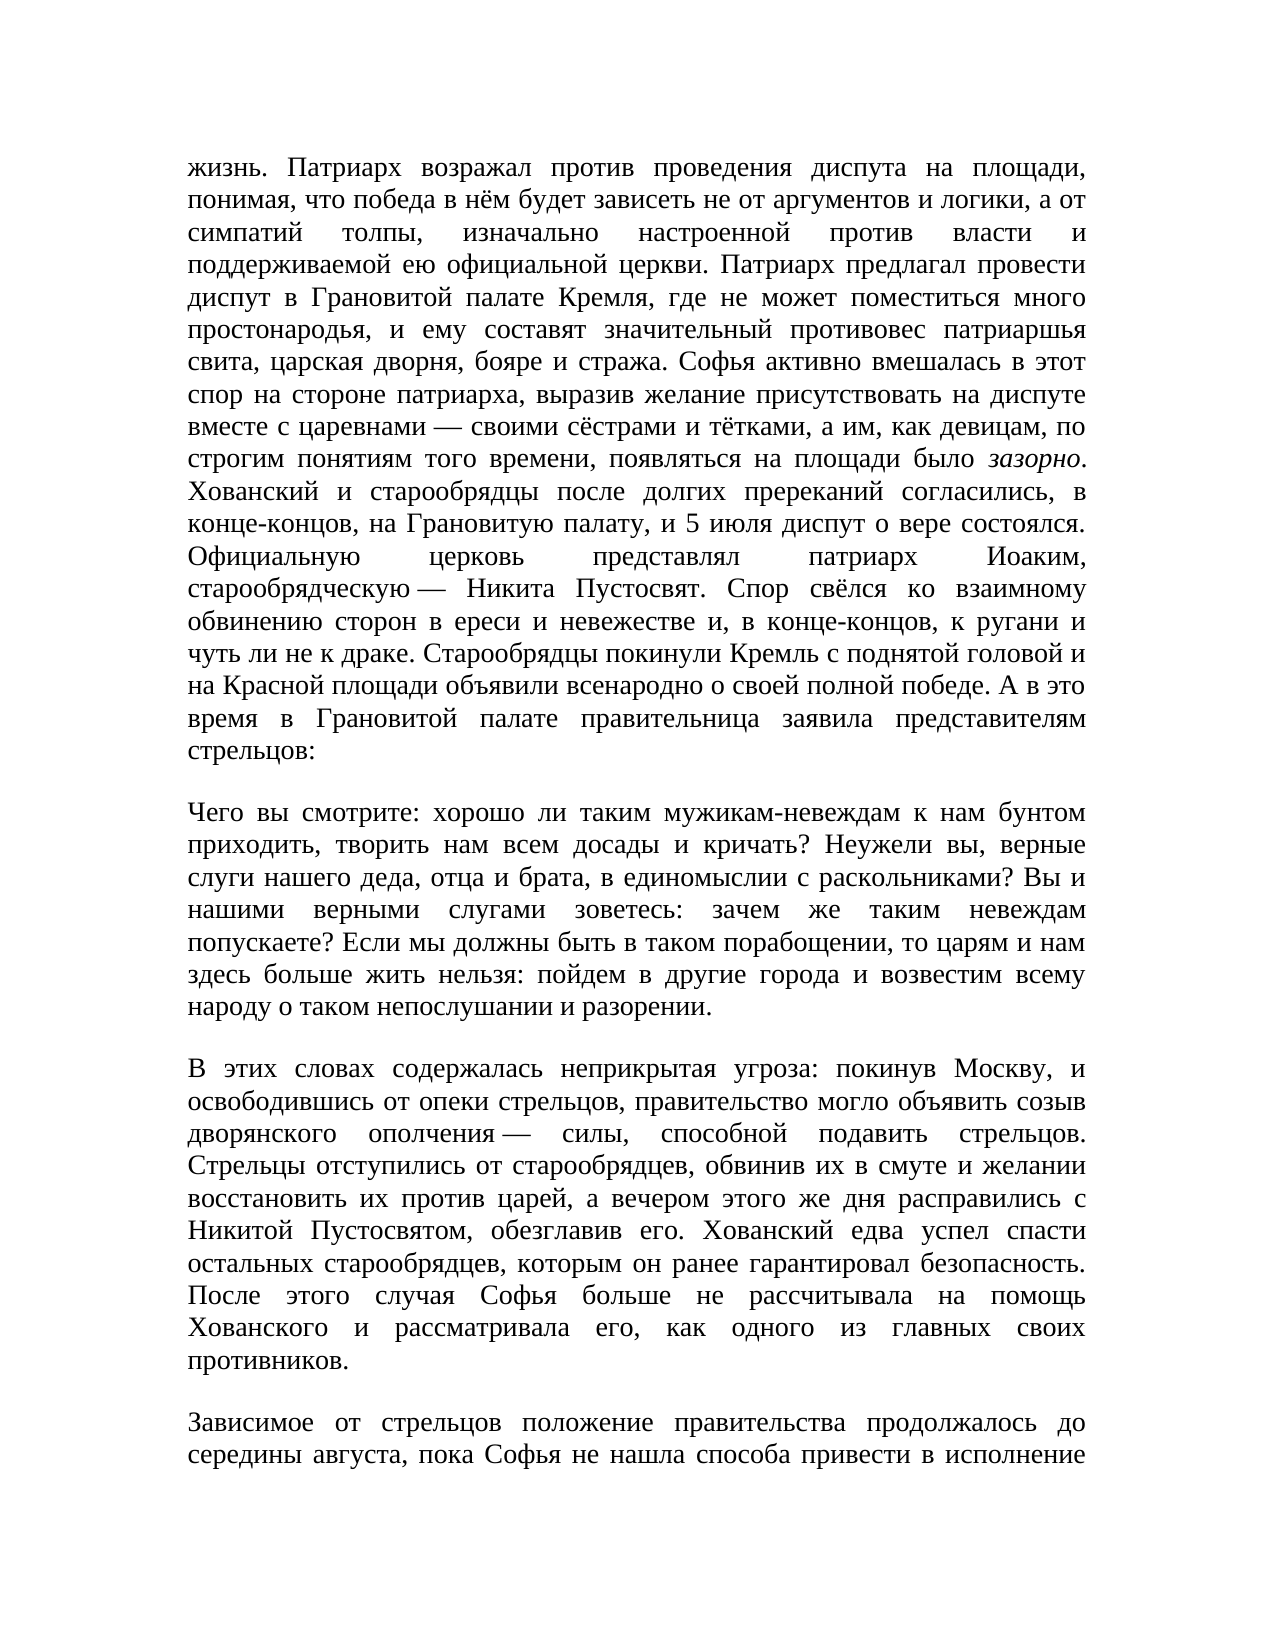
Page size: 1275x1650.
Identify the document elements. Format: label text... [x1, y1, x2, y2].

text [187, 150, 1087, 766]
text В этих словах содержалась неприкрытая угроза: покинув Москву, и освободившись от опеки стрельцов, правительство могло объявить созыв дворянского ополчения — силы, способной подавить стрельцов. Стрельцы отступились от старообрядцев, обвинив их в смуте и желании восстановить их против царей, а вечером этого же дня расправились с Никитой Пустосвятом, обезглавив его. Хованский едва успел спасти остальных старообрядцев, которым он ранее гарантировал безопасность. После этого случая Софья больше не рассчитывала на помощь Хованского и рассматривала его, как одного из главных своих противников. [187, 1051, 1087, 1375]
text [187, 1405, 1087, 1469]
text Чего вы смотрите: хорошо ли таким мужикам-невеждам к нам бунтом приходить, творить нам всем досады и кричать? Неужели вы, верные слуги нашего деда, отца и брата, в единомыслии с раскольниками? Вы и нашими верными слугами зоветесь: зачем же таким невеждам попускаете? Если мы должны быть в таком порабощении, то царям и нам здесь больше жить нельзя: пойдем в другие города и возвестим всему народу о таком непослушании и разорении. [187, 795, 1087, 1022]
